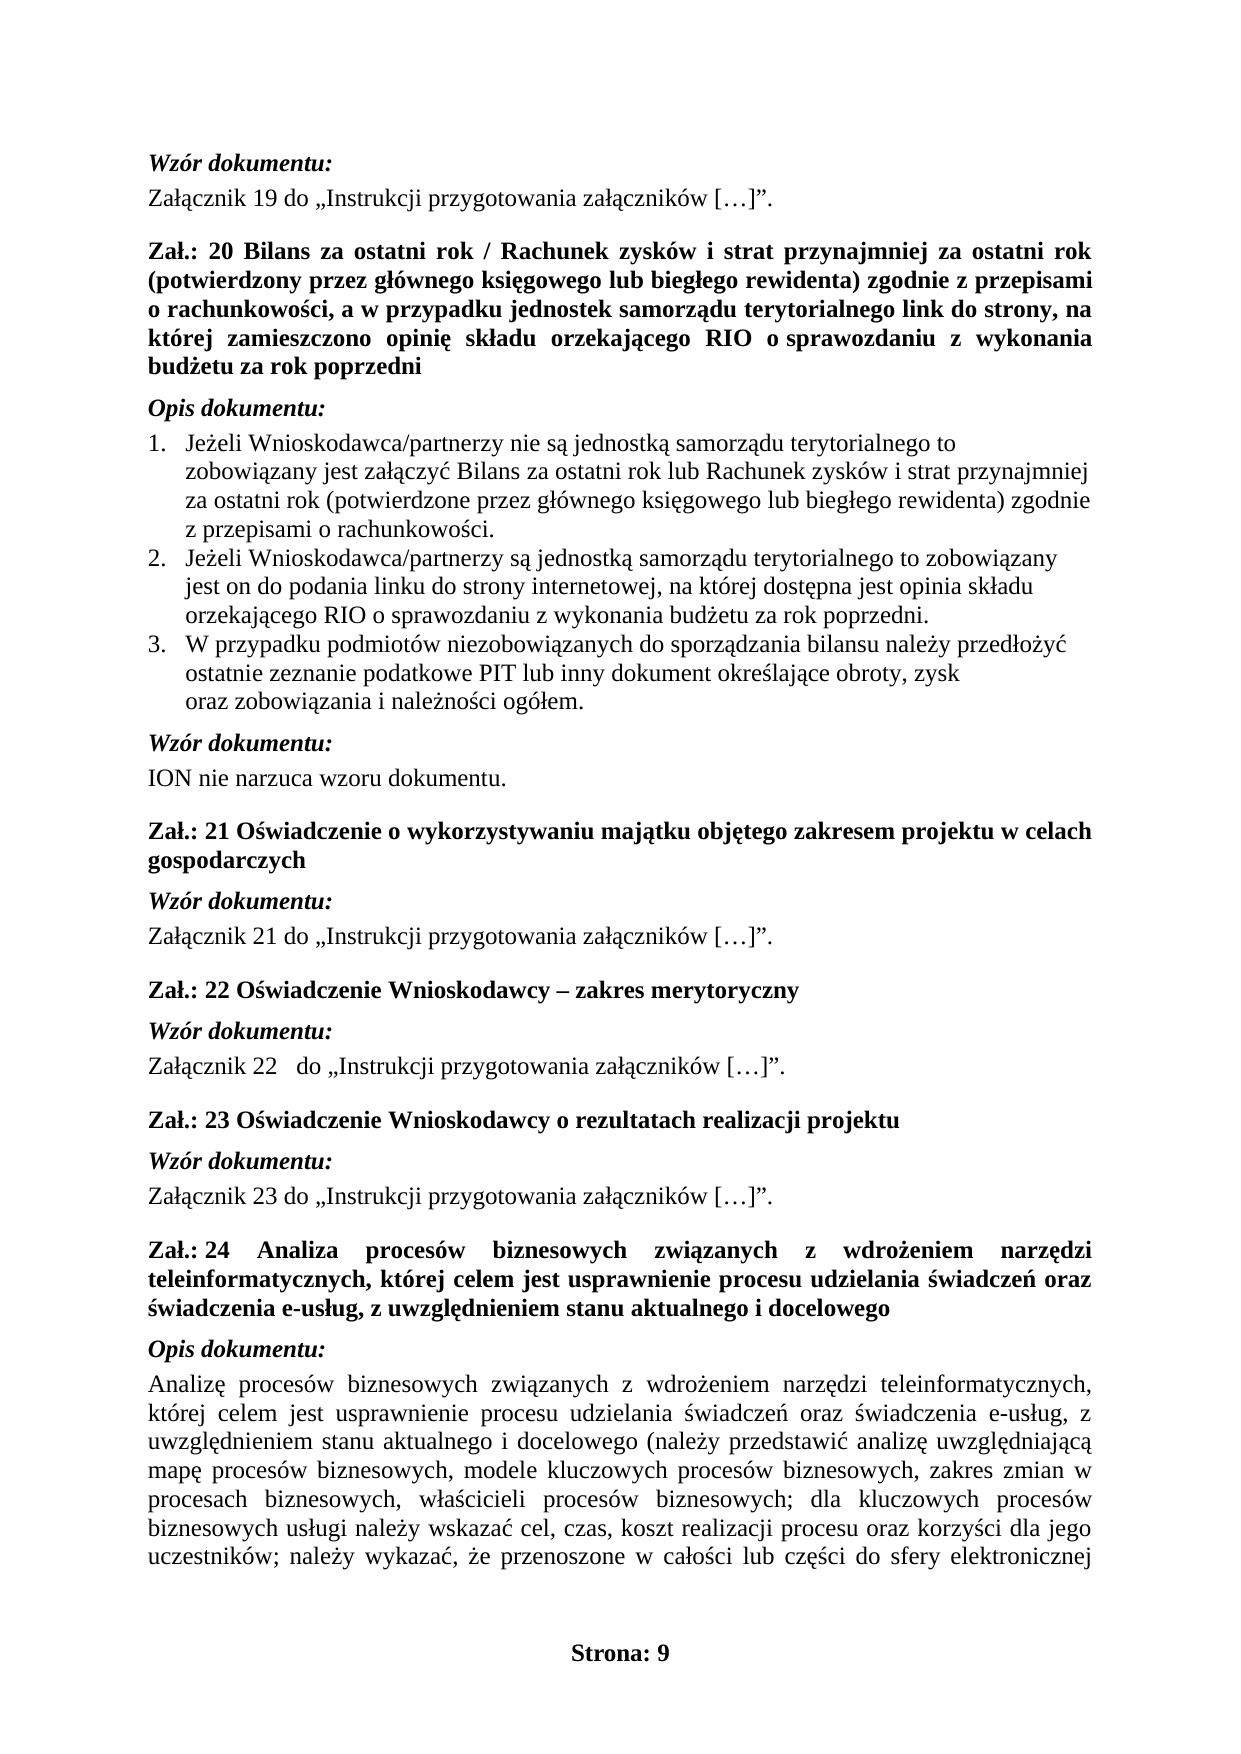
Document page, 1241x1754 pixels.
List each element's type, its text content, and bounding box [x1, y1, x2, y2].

text Zał.: 23 Oświadczenie Wnioskodawcy o rezultatach realizacji projektu [148, 1105, 1093, 1134]
text Załącznik 23 do „Instrukcji przygotowania załączników […]”. [148, 1181, 1093, 1210]
text Wzór dokumentu: [148, 148, 1093, 176]
list W przypadku podmiotów niezobowiązanych do sporządzania bilansu należy przedłożyć ostatnie zeznanie podatkowe PIT lub inny dokument określające obroty, zysk oraz zobowiązania i należności ogółem. [148, 629, 1093, 715]
text Załącznik 21 do „Instrukcji przygotowania załączników […]”. [148, 921, 1093, 950]
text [148, 1369, 1093, 1570]
text Załącznik 19 do „Instrukcji przygotowania załączników […]”. [148, 183, 1093, 211]
text Zał.: 22 Oświadczenie Wnioskodawcy – zakres merytoryczny [148, 975, 1093, 1004]
list Jeżeli Wnioskodawca/partnerzy są jednostką samorządu terytorialnego to zobowiązany jest on do podania linku do strony internetowej, na której dostępna jest opinia składu orzekającego RIO o sprawozdaniu z wykonania budżetu za rok poprzedni. [148, 543, 1093, 629]
text Opis dokumentu: [148, 1334, 1093, 1363]
text Zał.: 24 Analiza procesów biznesowych związanych z wdrożeniem narzędzi teleinformatycznych, której celem jest usprawnienie procesu udzielania świadczeń oraz świadczenia e-usług, z uwzględnieniem stanu aktualnego i docelowego [148, 1235, 1093, 1321]
text Wzór dokumentu: [148, 1146, 1093, 1175]
text Zał.: 21 Oświadczenie o wykorzystywaniu majątku objętego zakresem projektu w celach gospodarczych [148, 816, 1093, 874]
text Wzór dokumentu: [148, 728, 1093, 756]
list Jeżeli Wnioskodawca/partnerzy nie są jednostką samorządu terytorialnego to zobowiązany jest załączyć Bilans za ostatni rok lub Rachunek zysków i strat przynajmniej za ostatni rok (potwierdzone przez głównego księgowego lub biegłego rewidenta) zgodnie z przepisami o rachunkowości. [148, 428, 1093, 543]
text Wzór dokumentu: [148, 1016, 1093, 1045]
text Wzór dokumentu: [148, 886, 1093, 915]
text Opis dokumentu: [148, 393, 1093, 421]
text ION nie narzuca wzoru dokumentu. [148, 763, 1093, 791]
text Zał.: 20 Bilans za ostatni rok / Rachunek zysków i strat przynajmniej za ostatni rok (potwierdzony przez głównego księgowego lub biegłego rewidenta) zgodnie z przepisami o rachunkowości, a w przypadku jednostek samorządu terytorialnego link do strony, na której zamieszczono opinię składu orzekającego RIO o sprawozdaniu z wykonania budżetu za rok poprzedni [148, 236, 1093, 380]
text Załącznik 22 do „Instrukcji przygotowania załączników […]”. [148, 1051, 1093, 1080]
